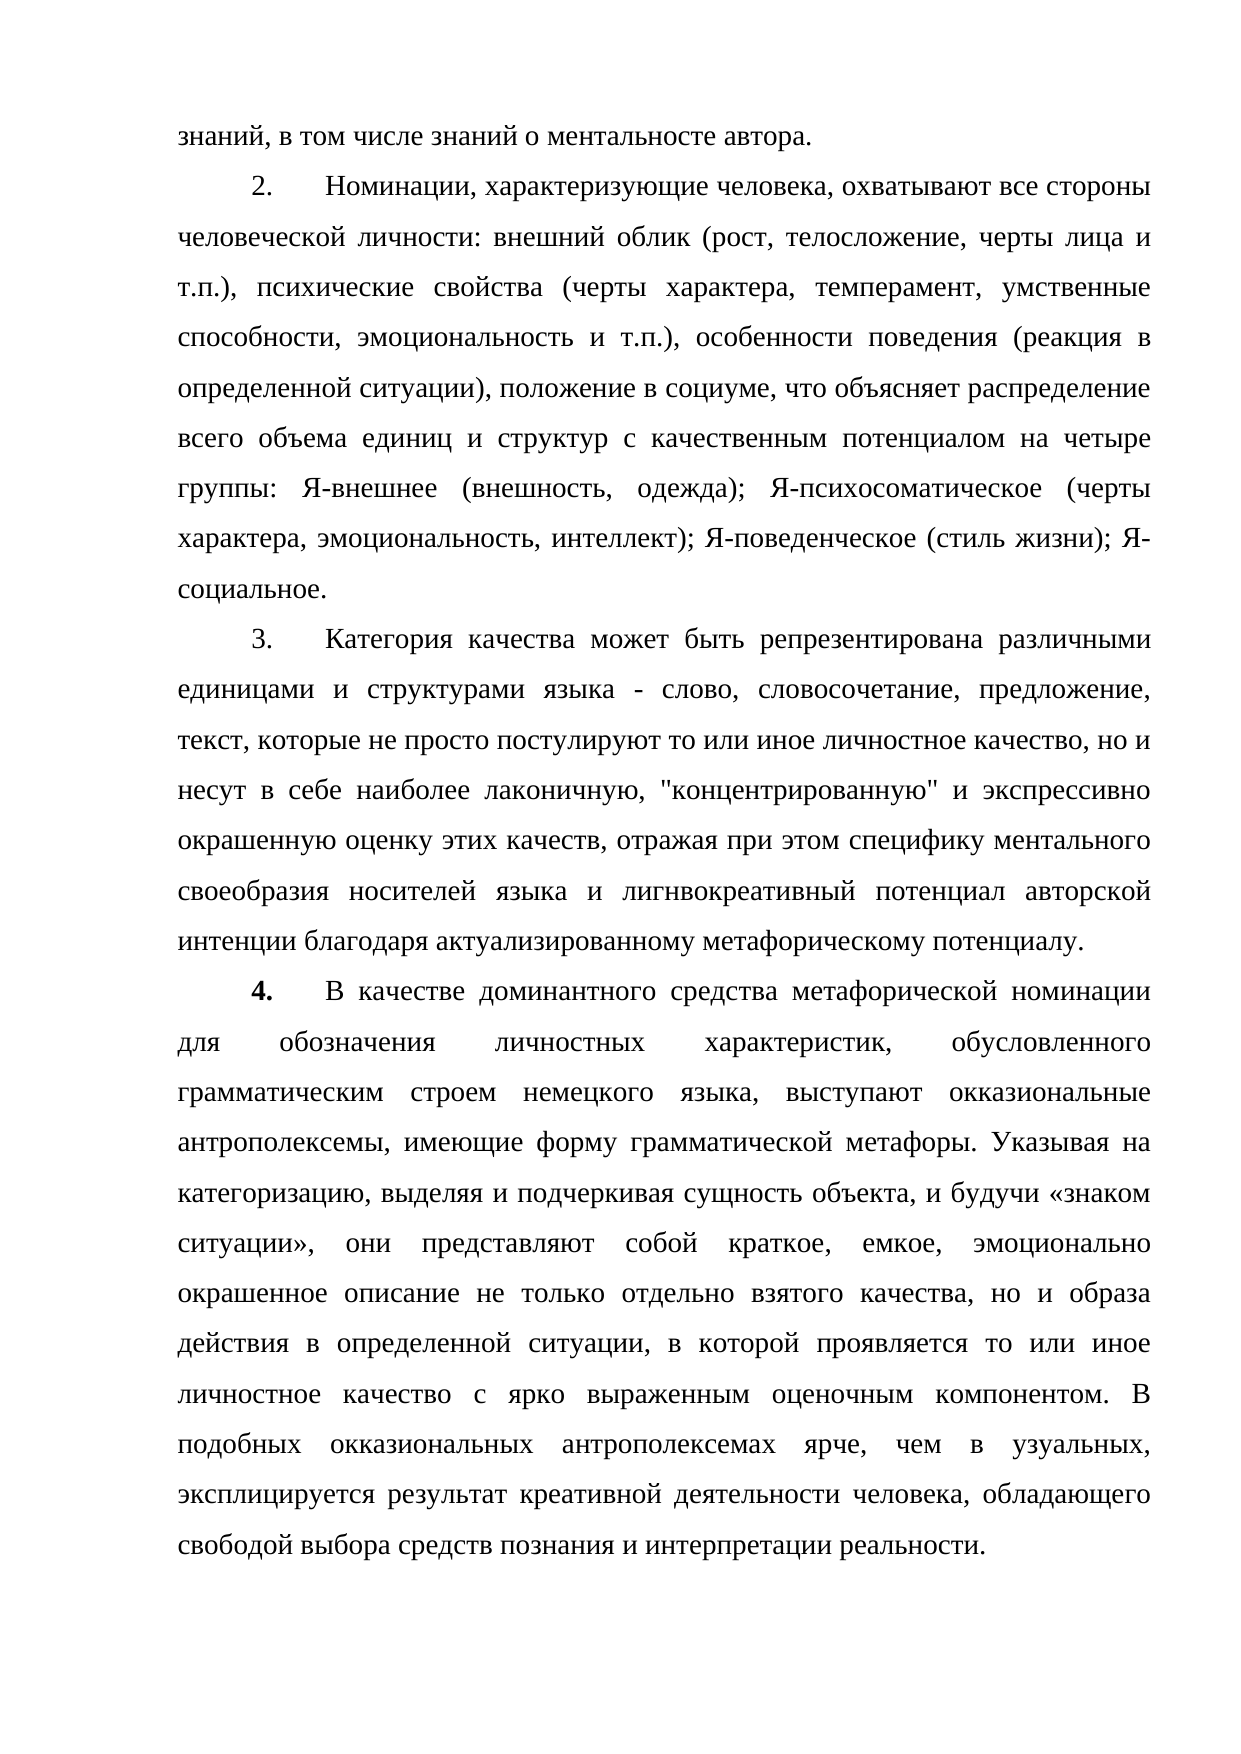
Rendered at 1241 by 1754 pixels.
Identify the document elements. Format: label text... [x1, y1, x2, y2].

list Номинации, характеризующие человека, охватывают все стороны человеческой личности: внешний облик (рост, телосложение, черты лица и т.п.), психические свойства (черты характера, темперамент, умственные способности, эмоциональность и т.п.), особенности поведения (реакция в определенной ситуации), положение в социуме, что объясняет распределение всего объема единиц и структур с качественным потенциалом на четыре группы: Я-внешнее (внешность, одежда); Я-психосоматическое (черты характера, эмоциональность, интеллект); Я-поведенческое (стиль жизни); Я-социальное. [177, 168, 1152, 604]
list В качестве доминантного средства метафорической номинации для обозначения личностных характеристик, обусловленного грамматическим строем немецкого языка, выступают окказиональные антрополексемы, имеющие форму грамматической метафоры. Указывая на категоризацию, выделяя и подчеркивая сущность объекта, и будучи «знаком ситуации», они представляют собой краткое, емкое, эмоционально окрашенное описание не только отдельно взятого качества, но и образа действия в определенной ситуации, в которой проявляется то или иное личностное качество с ярко выраженным оценочным компонентом. В подобных окказиональных антрополексемах ярче, чем в узуальных, эксплицируется результат креативной деятельности человека, обладающего свободой выбора средств познания и интерпретации реальности. [177, 973, 1152, 1560]
list Категория качества может быть репрезентирована различными единицами и структурами языка - слово, словосочетание, предложение, текст, которые не просто постулируют то или иное личностное качество, но и несут в себе наиболее лаконичную, "концентрированную" и экспрессивно окрашенную оценку этих качеств, отражая при этом специфику ментального своеобразия носителей языка и лигнвокреативный потенциал авторской интенции благодаря актуализированному метафорическому потенциалу. [177, 621, 1152, 957]
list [177, 118, 1152, 152]
